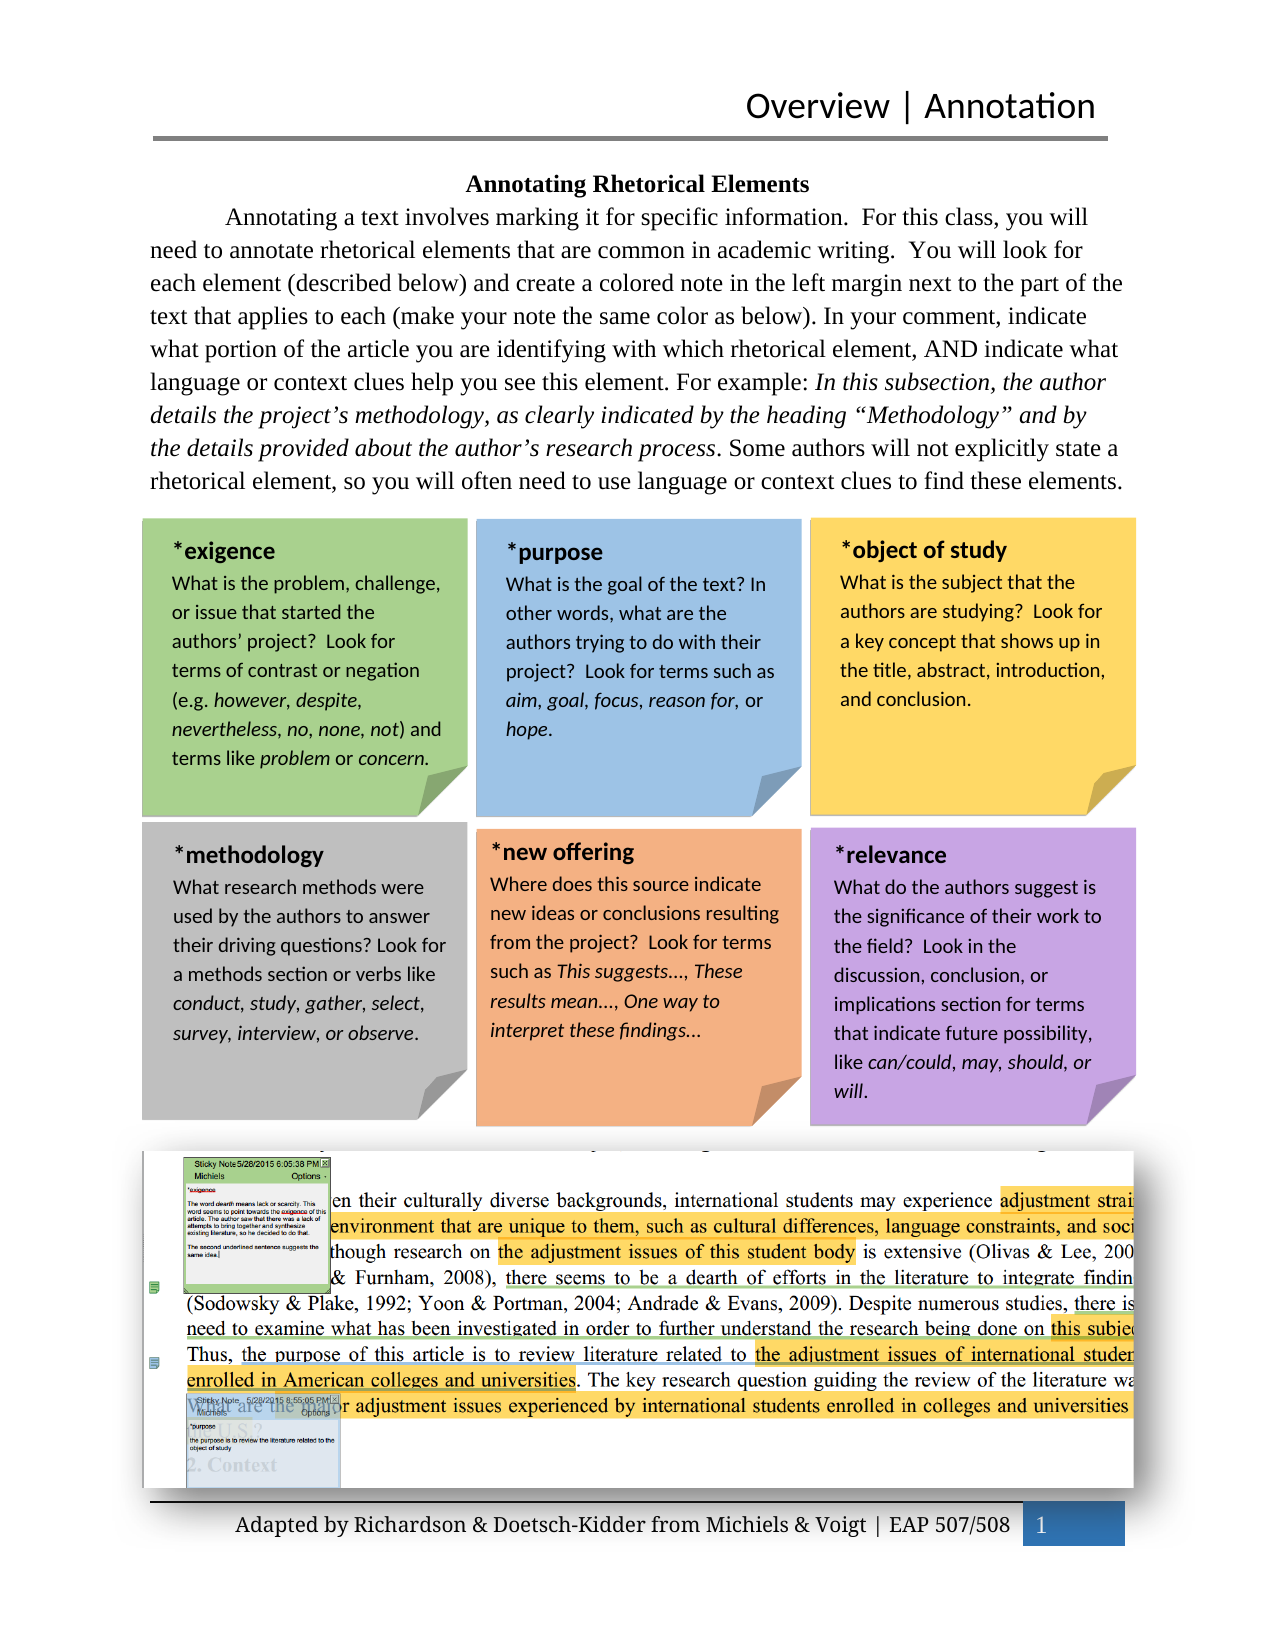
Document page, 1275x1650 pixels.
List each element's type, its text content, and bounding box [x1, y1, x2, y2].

picture [142, 1151, 1134, 1488]
text Annotating Rhetorical Elements [150, 169, 1125, 198]
text Annotating a text involves marking it for specific information. For this class, you will need to annotate rhetorical elements that are common in academic writing. You will look for each element (described below) and create a colored note in the left margin next to the part of the text that applies to each (make your note the same color as below). In your comment, indicate what portion of the article you are identifying with which rhetorical element, AND indicate what language or context clues help you see this element. For example: In this subsection, the author details the project’s methodology, as clearly indicated by the heading “Methodology” and by the details provided about the author’s research process. Some authors will not explicitly state a rhetorical element, so you will often need to use language or context clues to find these elements. [150, 202, 1125, 495]
